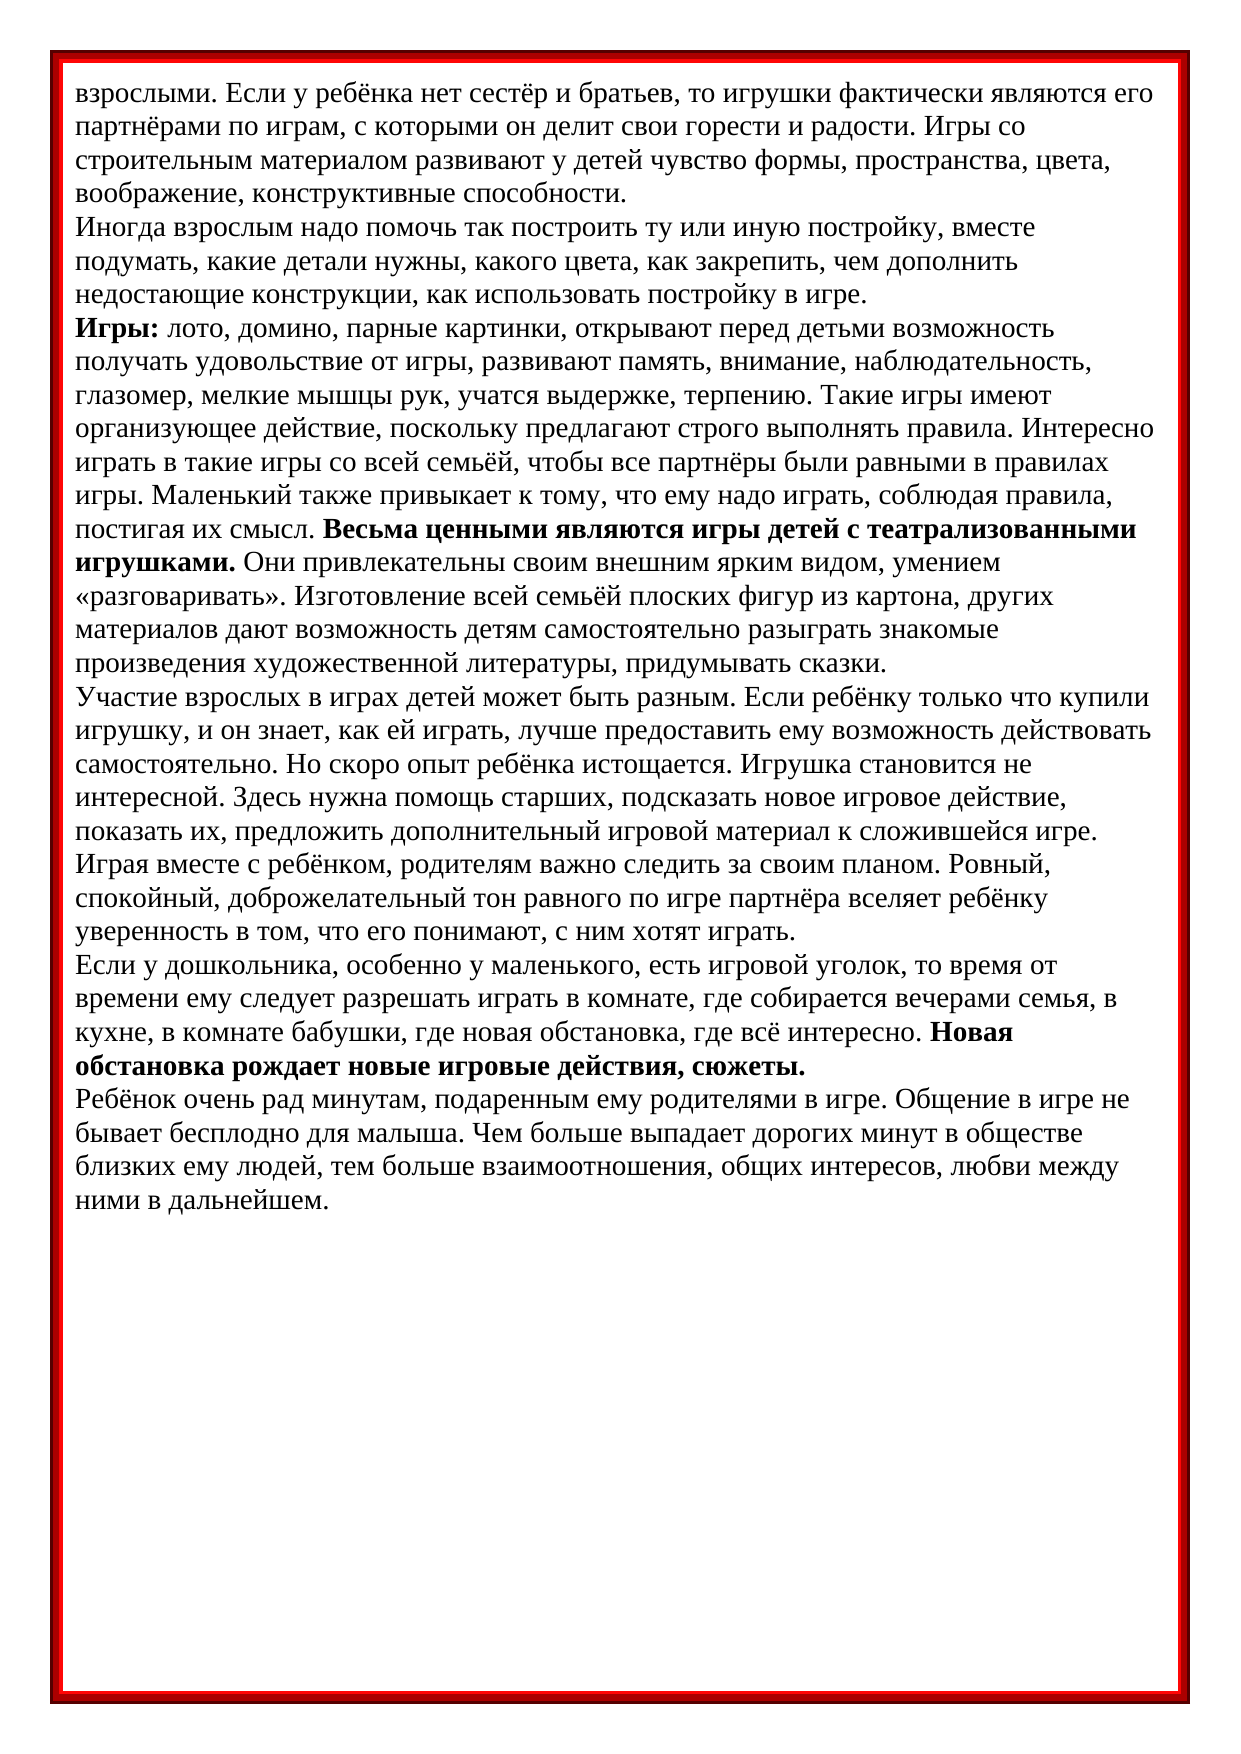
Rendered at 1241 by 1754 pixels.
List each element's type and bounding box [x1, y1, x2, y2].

text [75, 75, 1165, 1215]
